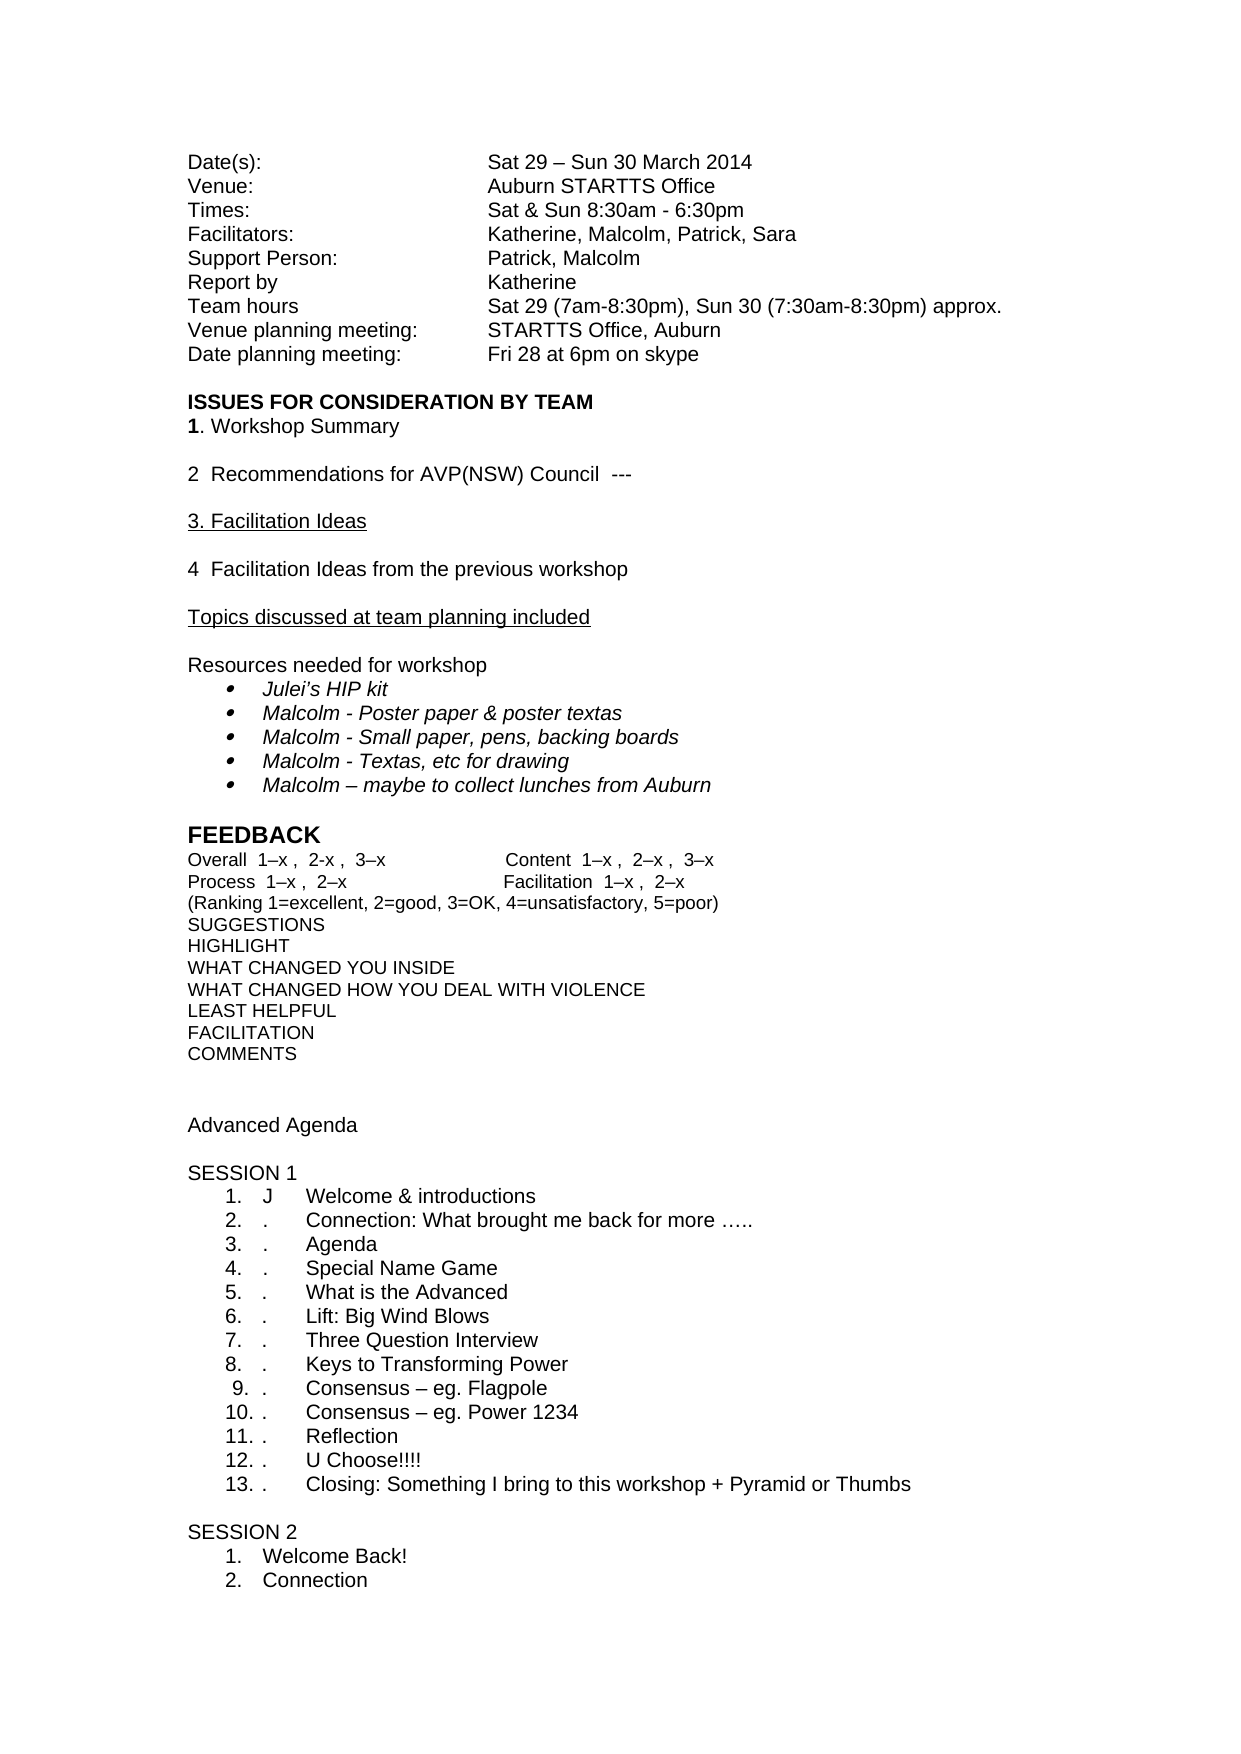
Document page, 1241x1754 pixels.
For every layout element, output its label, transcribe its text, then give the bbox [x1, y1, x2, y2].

list Connection [225, 1568, 1053, 1592]
text 4 Facilitation Ideas from the previous workshop [187, 557, 1053, 581]
list Malcolm - Poster paper & poster textas [225, 701, 1053, 725]
text 3. Facilitation Ideas [187, 509, 1053, 533]
list . Agenda [225, 1232, 1053, 1256]
text WHAT CHANGED HOW YOU DEAL WITH VIOLENCE [187, 978, 1053, 1000]
text Resources needed for workshop [187, 653, 1053, 677]
text HIGHLIGHT [187, 935, 1053, 957]
text SESSION 2 [187, 1520, 1053, 1544]
text WHAT CHANGED YOU INSIDE [187, 957, 1053, 978]
text Overall 1–x , 2-x , 3–x Content 1–x , 2–x , 3–x [187, 849, 1053, 871]
list . Three Question Interview [225, 1328, 1053, 1352]
text Topics discussed at team planning included [187, 605, 1053, 629]
list . Lift: Big Wind Blows [225, 1304, 1053, 1328]
text LEAST HELPFUL [187, 1000, 1053, 1021]
text Report by Katherine [187, 270, 1053, 294]
list . U Choose!!!! [225, 1448, 1053, 1472]
list . Closing: Something I bring to this workshop + Pyramid or Thumbs [225, 1472, 1053, 1496]
text Venue: Auburn STARTTS Office [187, 174, 1053, 198]
text 2 Recommendations for AVP(NSW) Council --- [187, 461, 1053, 485]
text Date(s): Sat 29 – Sun 30 March 2014 [187, 150, 1053, 174]
text Process 1–x , 2–x Facilitation 1–x , 2–x [187, 871, 1053, 892]
text Support Person: Patrick, Malcolm [187, 246, 1044, 270]
list . Reflection [225, 1424, 1053, 1448]
text COMMENTS [187, 1043, 1053, 1064]
text ISSUES FOR CONSIDERATION BY TEAM [187, 389, 1053, 413]
list Malcolm - Small paper, pens, backing boards [225, 725, 1053, 749]
text SUGGESTIONS [187, 914, 1053, 935]
text (Ranking 1=excellent, 2=good, 3=OK, 4=unsatisfactory, 5=poor) [187, 892, 1053, 914]
list Malcolm – maybe to collect lunches from Auburn [225, 773, 1053, 797]
text 1. Workshop Summary [187, 413, 1053, 437]
list Julei’s HIP kit [225, 677, 1053, 701]
list Welcome Back! [225, 1544, 1053, 1568]
text SESSION 1 [187, 1160, 1053, 1184]
list Malcolm - Textas, etc for drawing [225, 749, 1053, 773]
text Facilitators: Katherine, Malcolm, Patrick, Sara [187, 222, 1044, 246]
text Team hours Sat 29 (7am-8:30pm), Sun 30 (7:30am-8:30pm) approx. [187, 294, 1053, 318]
list J Welcome & introductions [225, 1184, 1053, 1208]
list . Connection: What brought me back for more ….. [225, 1208, 1053, 1232]
list . Keys to Transforming Power [225, 1352, 1053, 1376]
text Advanced Agenda [187, 1112, 1053, 1136]
list . What is the Advanced [225, 1280, 1053, 1304]
text FEEDBACK [187, 821, 1053, 849]
list . Consensus – eg. Flagpole [232, 1376, 1053, 1400]
list . Special Name Game [225, 1256, 1053, 1280]
text Date planning meeting: Fri 28 at 6pm on skype [187, 342, 1053, 366]
text Venue planning meeting: STARTTS Office, Auburn [187, 318, 1053, 342]
list . Consensus – eg. Power 1234 [225, 1400, 1053, 1424]
text FACILITATION [187, 1021, 1053, 1043]
text Times: Sat & Sun 8:30am - 6:30pm [187, 198, 1053, 222]
